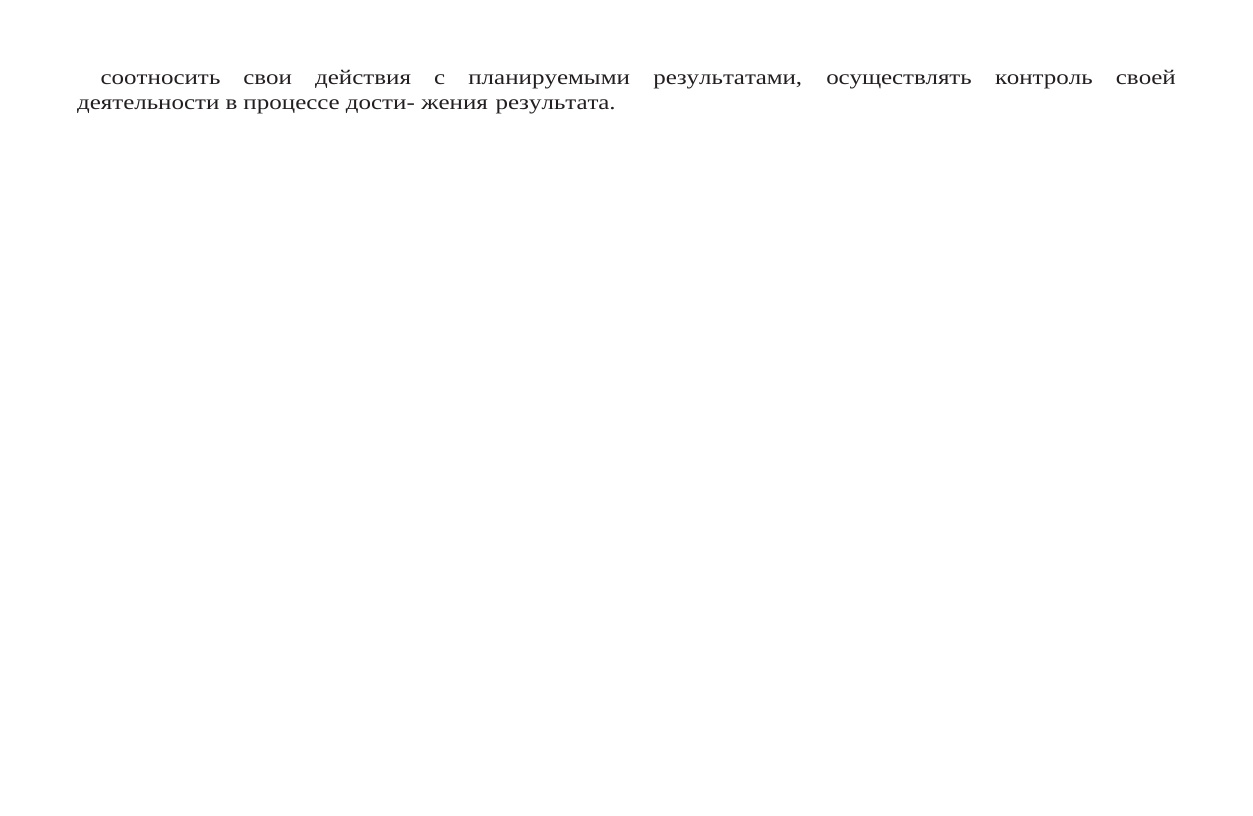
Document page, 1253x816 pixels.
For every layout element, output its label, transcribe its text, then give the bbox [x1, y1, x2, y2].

text соотносить свои действия с планируемыми результатами, осуществлять контроль своей деятельности в процессе дости- жения результата. [77, 64, 1176, 114]
